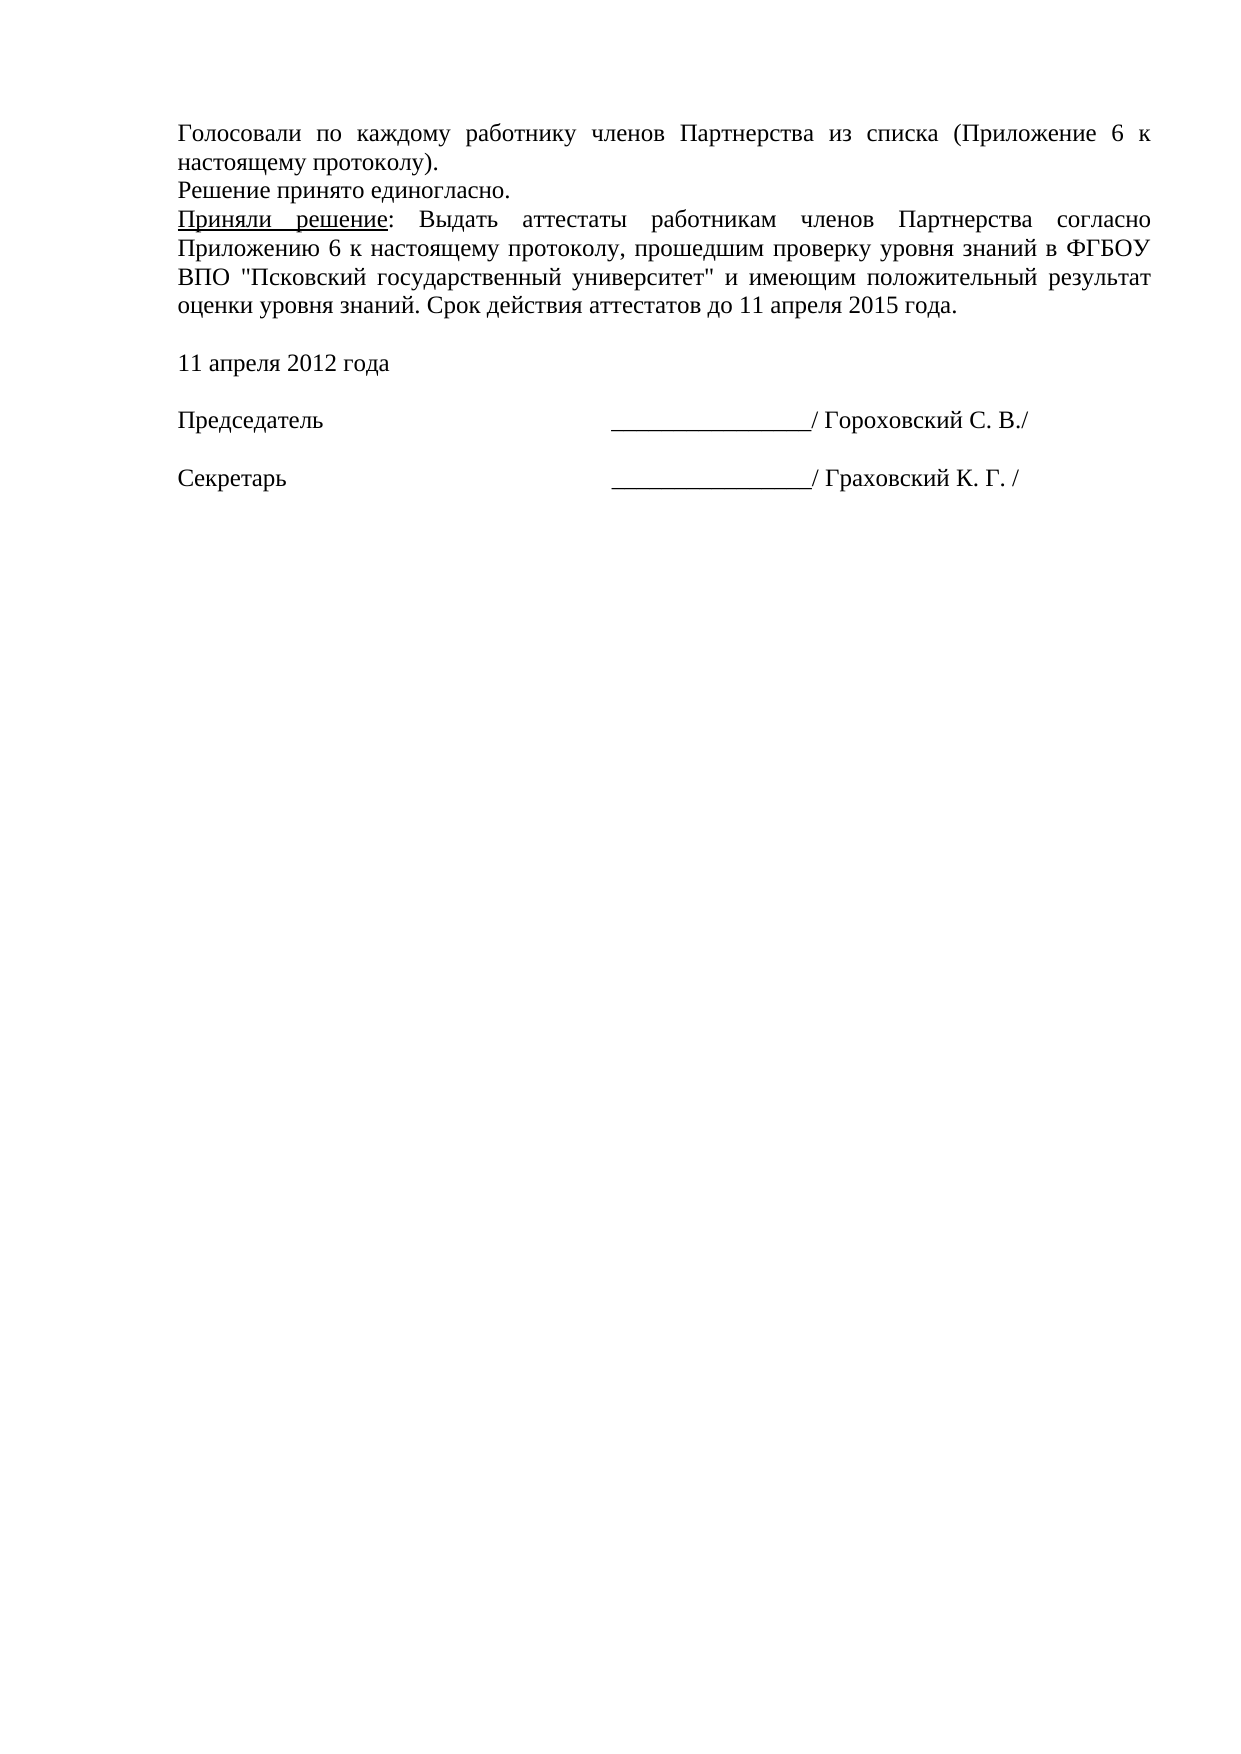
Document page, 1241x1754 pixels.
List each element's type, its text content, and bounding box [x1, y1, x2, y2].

text Решение принято единогласно. [177, 176, 1152, 204]
text Голосовали по каждому работнику членов Партнерства из списка (Приложение 6 к настоящему протоколу). [177, 118, 1152, 176]
text Председатель ________________/ Гороховский С. В. / [177, 406, 1152, 434]
text 11 апреля 2012 года [177, 348, 1152, 377]
text Секретарь ________________/ Граховский К. Г. / [177, 463, 1152, 492]
text Приняли решение: Выдать аттестаты работникам членов Партнерства согласно Приложению 6 к настоящему протоколу, прошедшим проверку уровня знаний в ФГБОУ ВПО "Псковский государственный университет" и имеющим положительный результат оценки уровня знаний. Срок действия аттестатов до 11 апреля 2015 года. [177, 204, 1152, 319]
